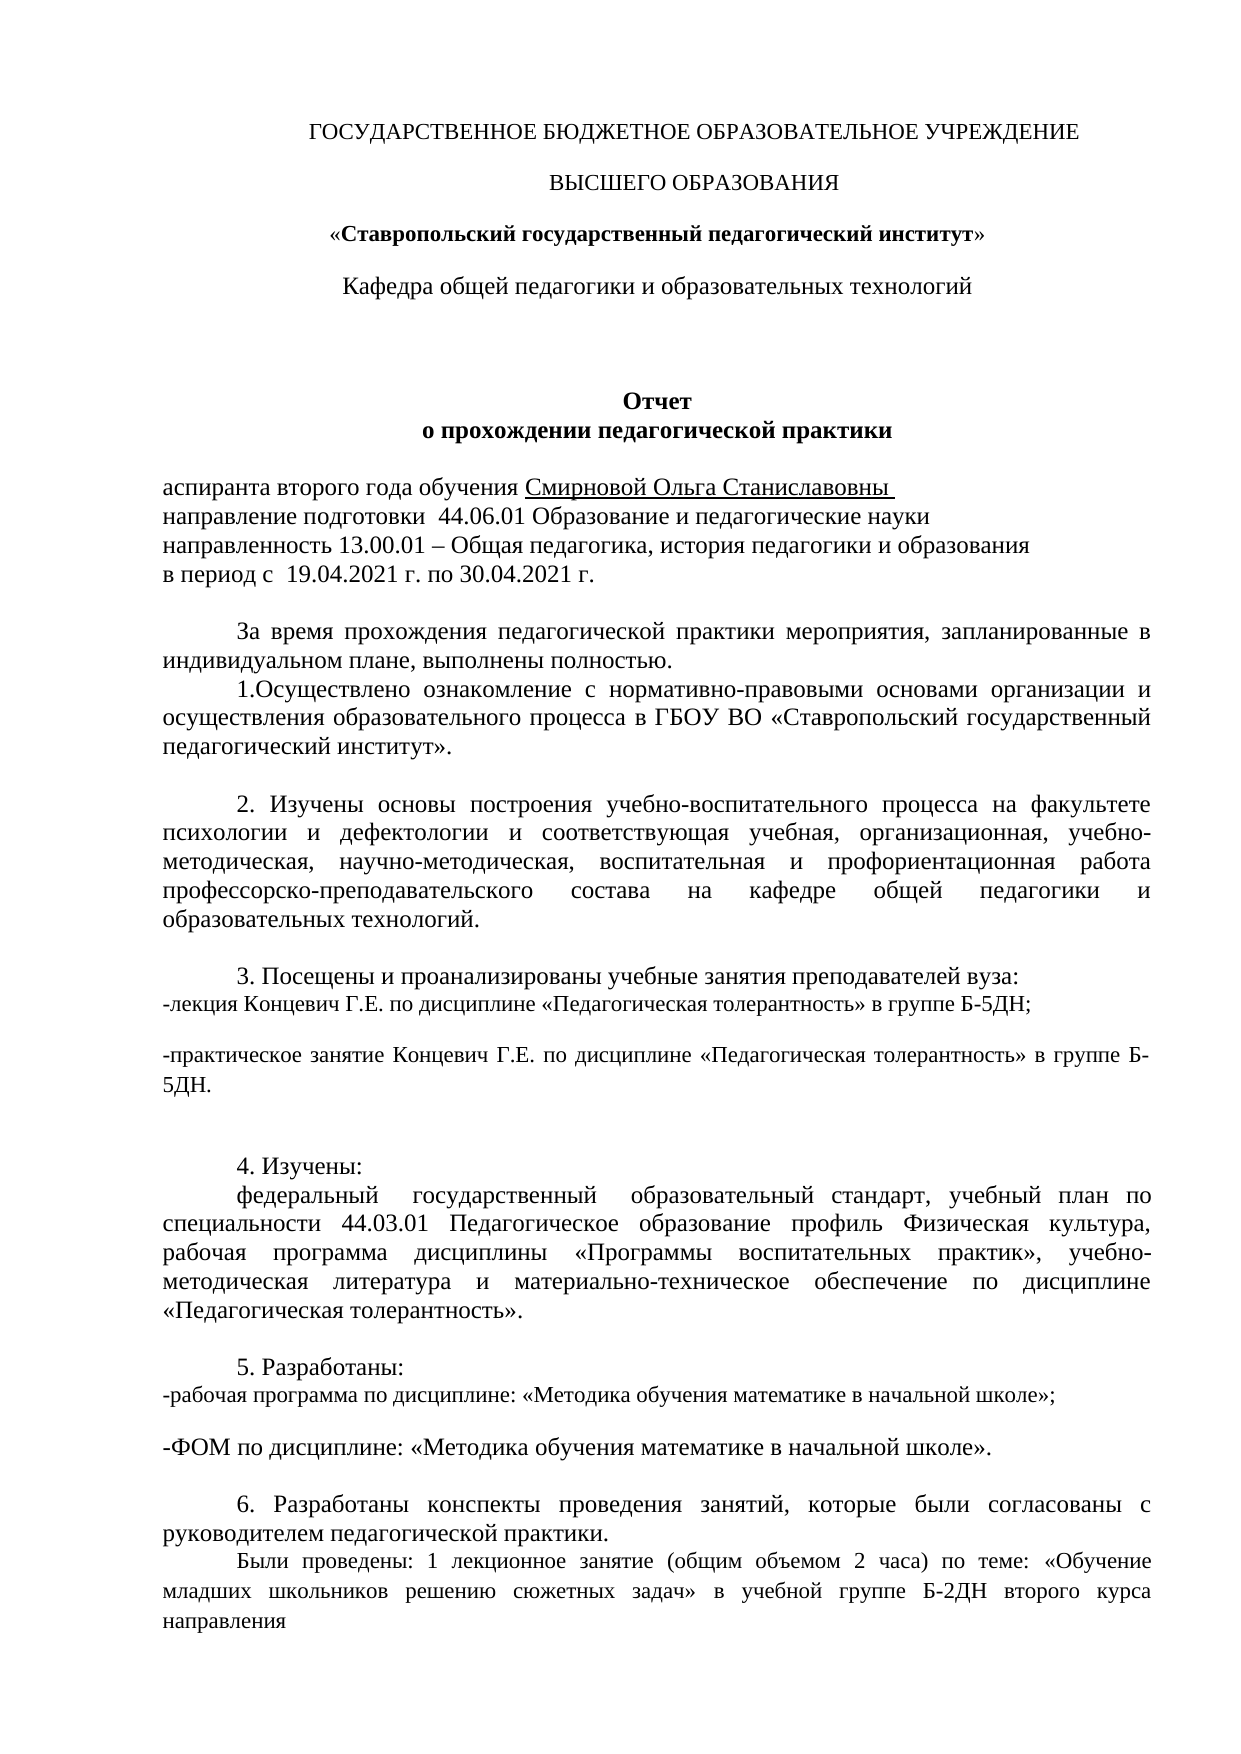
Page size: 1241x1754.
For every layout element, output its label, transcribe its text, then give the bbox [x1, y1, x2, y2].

text Отчет [162, 386, 1152, 415]
text За время прохождения педагогической практики мероприятия, запланированные в индивидуальном плане, выполнены полностью. [162, 616, 1152, 674]
text федеральный государственный образовательный стандарт, учебный план по специальности 44.03.01 Педагогическое образование профиль Физическая культура, рабочая программа дисциплины «Программы воспитательных практик», учебно-методическая литература и материально-техническое обеспечение по дисциплине «Педагогическая толерантность». [162, 1180, 1152, 1323]
text аспиранта второго года обучения Смирновой Ольга Станиславовны [162, 472, 1152, 501]
text 5. Разработаны: [162, 1352, 1152, 1381]
text -рабочая программа по дисциплине: «Методика обучения математике в начальной школе»; [162, 1381, 1152, 1407]
text направленность 13.00.01 – Общая педагогика, история педагогики и образования [162, 530, 1152, 559]
text -лекция Концевич Г.Е. по дисциплине «Педагогическая толерантность» в группе Б-5ДН; [162, 990, 1152, 1016]
text Кафедра общей педагогики и образовательных технологий [162, 271, 1152, 300]
text ВЫСШЕГО ОБРАЗОВАНИЯ [162, 169, 1152, 196]
text направление подготовки 44.06.01 Образование и педагогические науки [162, 501, 1152, 530]
text «Ставропольский государственный педагогический институт» [162, 220, 1152, 247]
text 4. Изучены: [162, 1151, 1152, 1180]
text в период с 19.04.2021 г. по 30.04.2021 г. [162, 559, 1122, 587]
text -ФОМ по дисциплине: «Методика обучения математике в начальной школе». [162, 1432, 1152, 1461]
text 1.Осуществлено ознакомление с нормативно-правовыми основами организации и осуществления образовательного процесса в ГБОУ ВО «Ставропольский государственный педагогический институт». [162, 674, 1152, 760]
text о прохождении педагогической практики [162, 415, 1152, 444]
text 3. Посещены и проанализированы учебные занятия преподавателей вуза: [162, 961, 1152, 990]
text 2. Изучены основы построения учебно-воспитательного процесса на факультете психологии и дефектологии и соответствующая учебная, организационная, учебно-методическая, научно-методическая, воспитательная и профориентационная работа профессорско-преподавательского состава на кафедре общей педагогики и образовательных технологий. [162, 789, 1152, 932]
text ГОСУДАРСТВЕННОЕ БЮДЖЕТНОЕ ОБРАЗОВАТЕЛЬНОЕ УЧРЕЖДЕНИЕ [162, 118, 1152, 144]
text -практическое занятие Концевич Г.Е. по дисциплине «Педагогическая толерантность» в группе Б-5ДН. [162, 1041, 1152, 1098]
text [162, 1547, 1152, 1634]
text 6. Разработаны конспекты проведения занятий, которые были согласованы с руководителем педагогической практики. [162, 1489, 1152, 1547]
